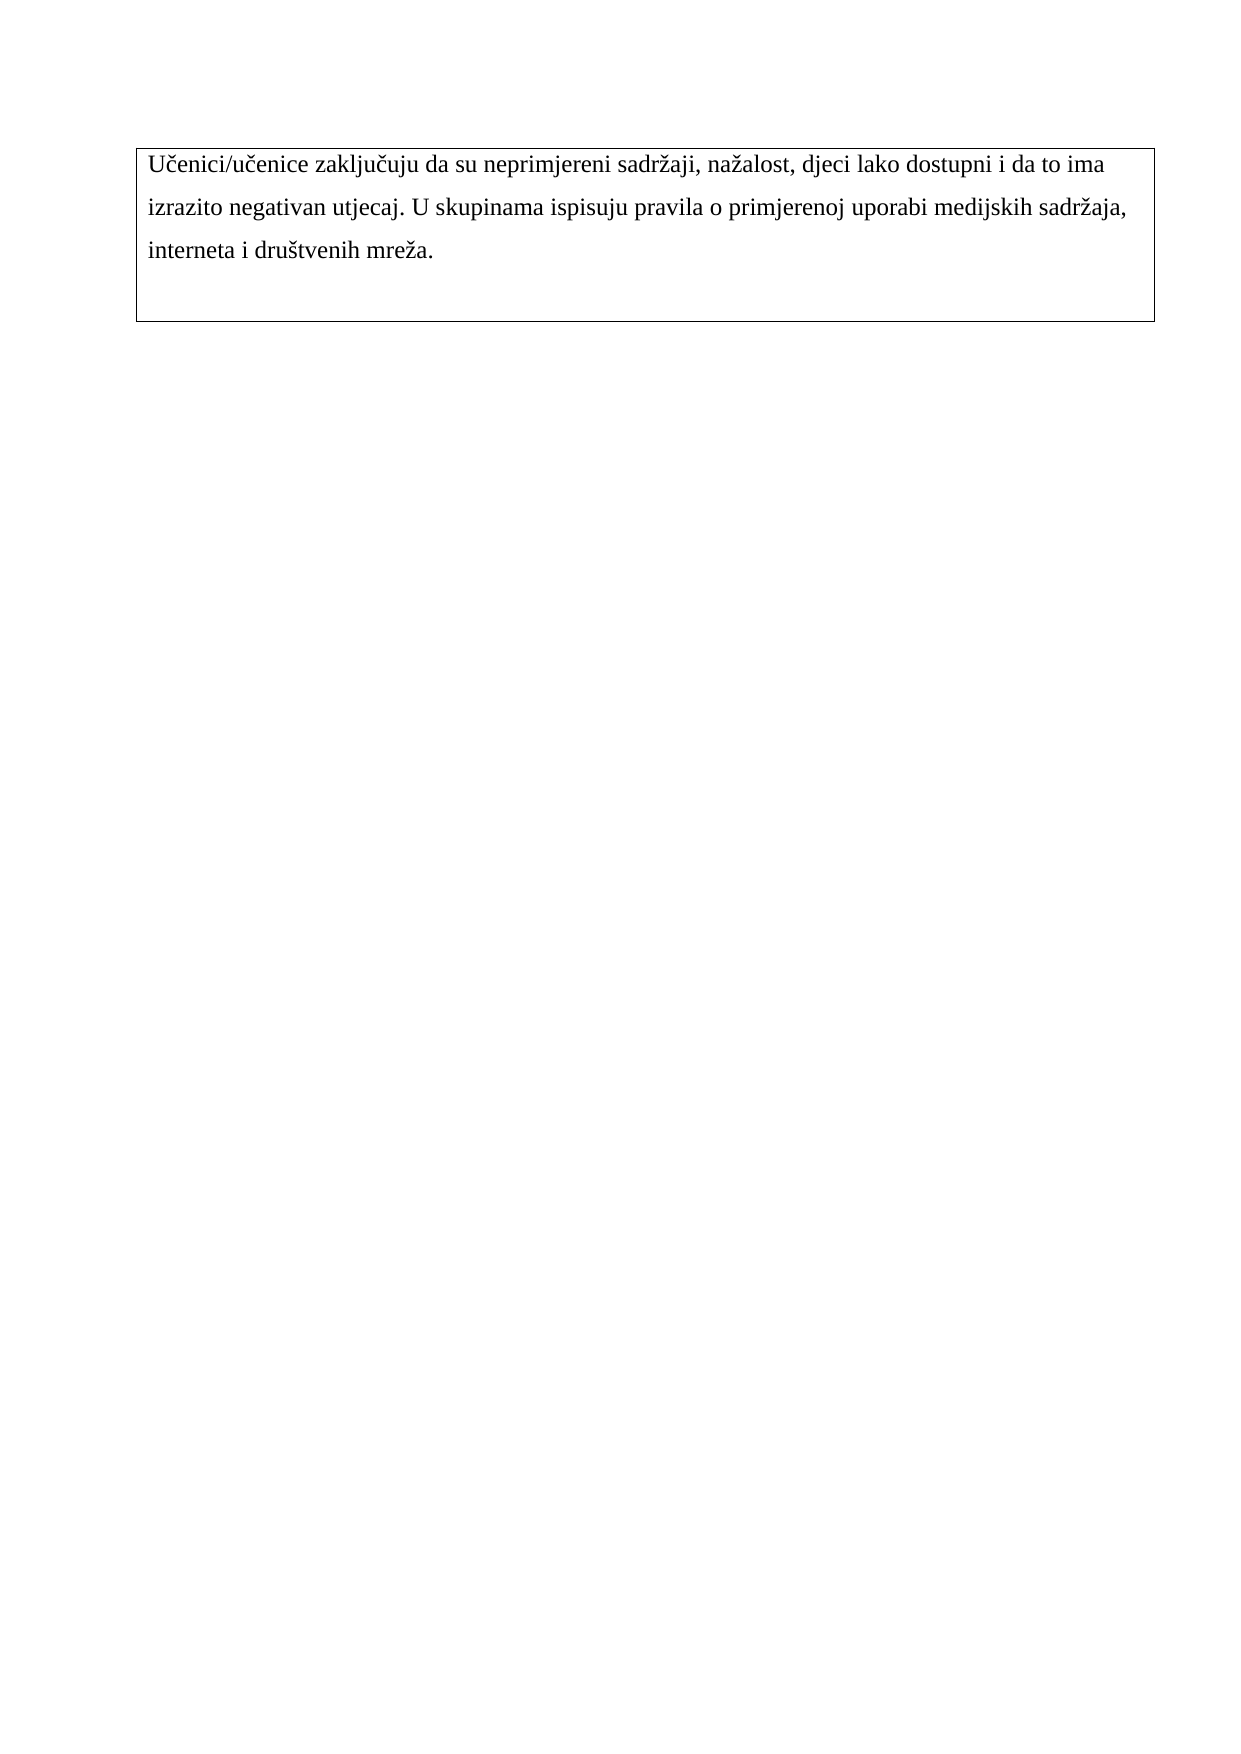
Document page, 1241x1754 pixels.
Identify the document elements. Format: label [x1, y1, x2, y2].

table_cell [137, 149, 1154, 321]
